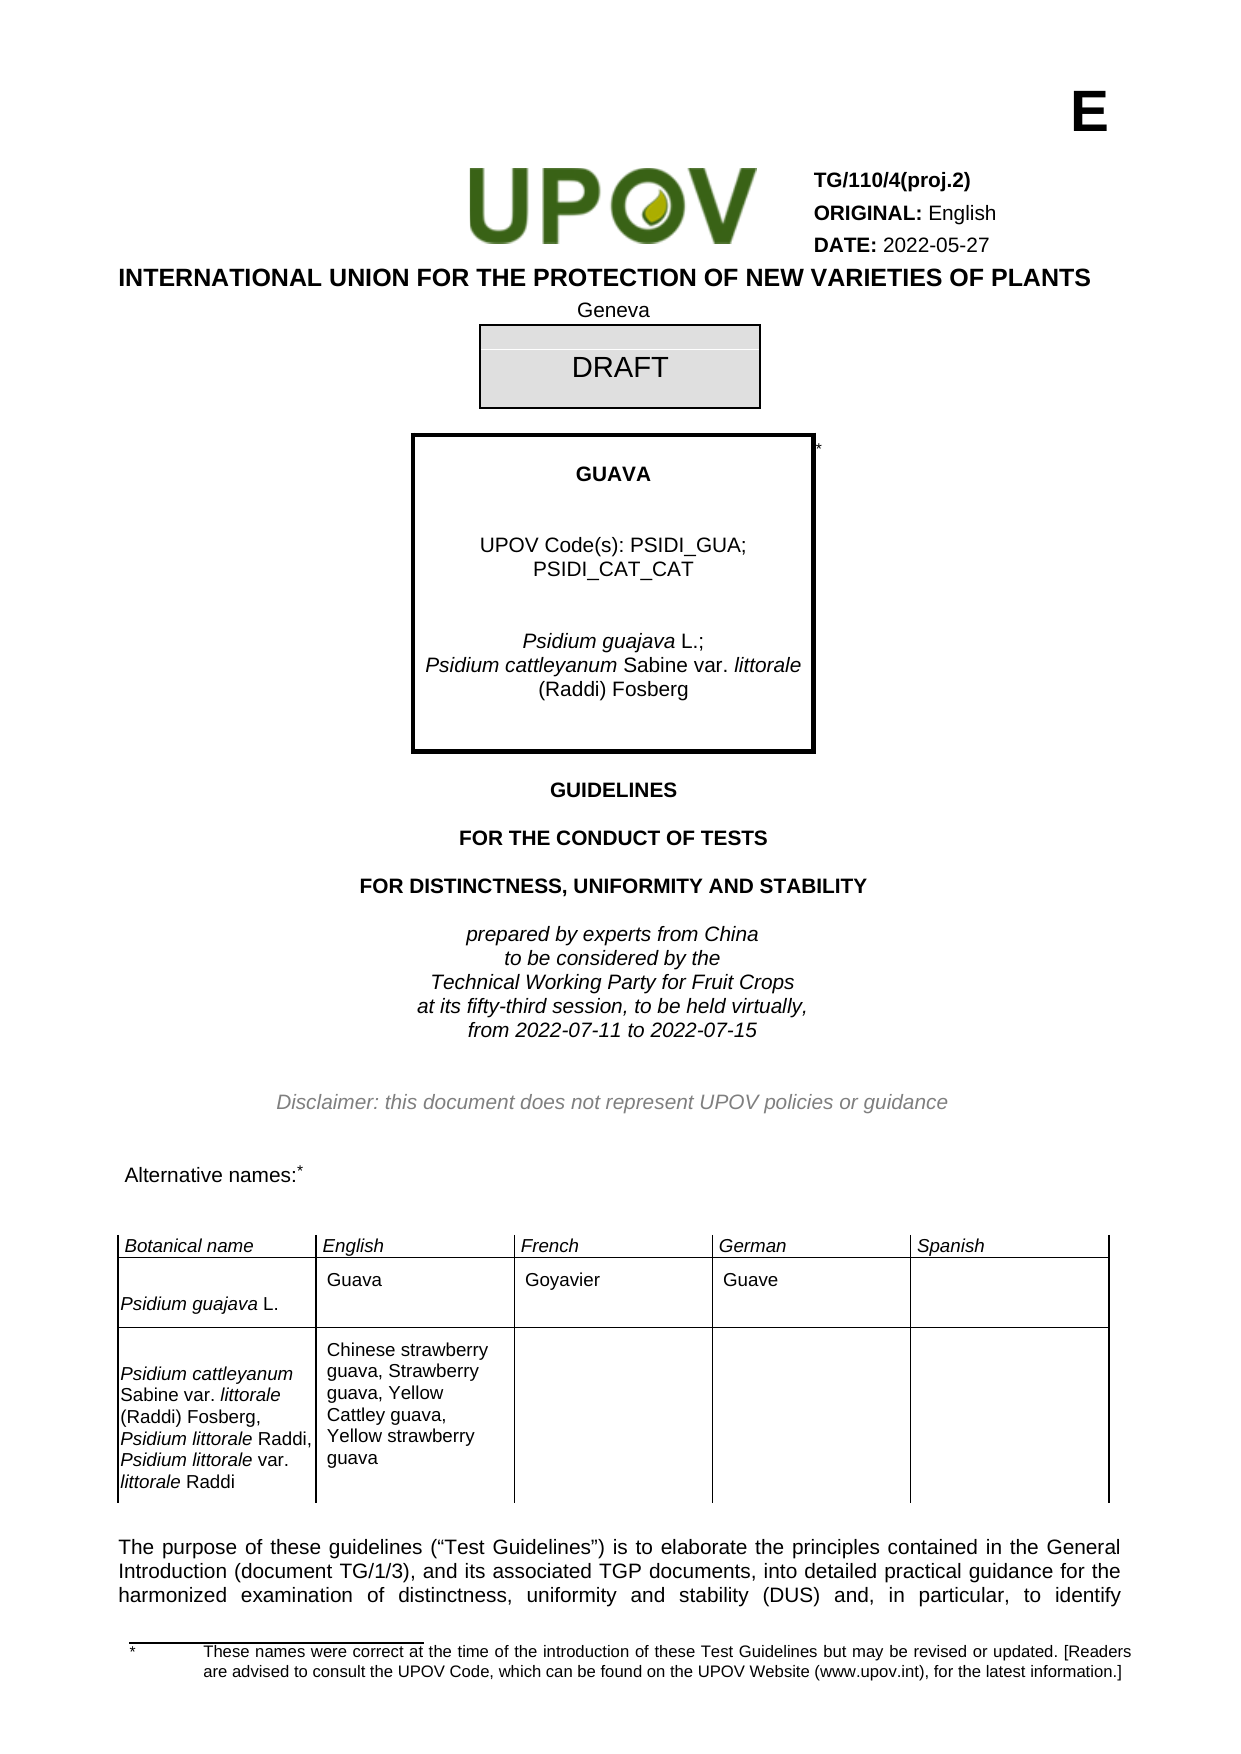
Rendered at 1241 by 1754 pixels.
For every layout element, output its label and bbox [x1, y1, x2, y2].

table_header [118, 77, 1122, 1535]
picture [469, 168, 757, 244]
table_cell [118, 1535, 1122, 1607]
